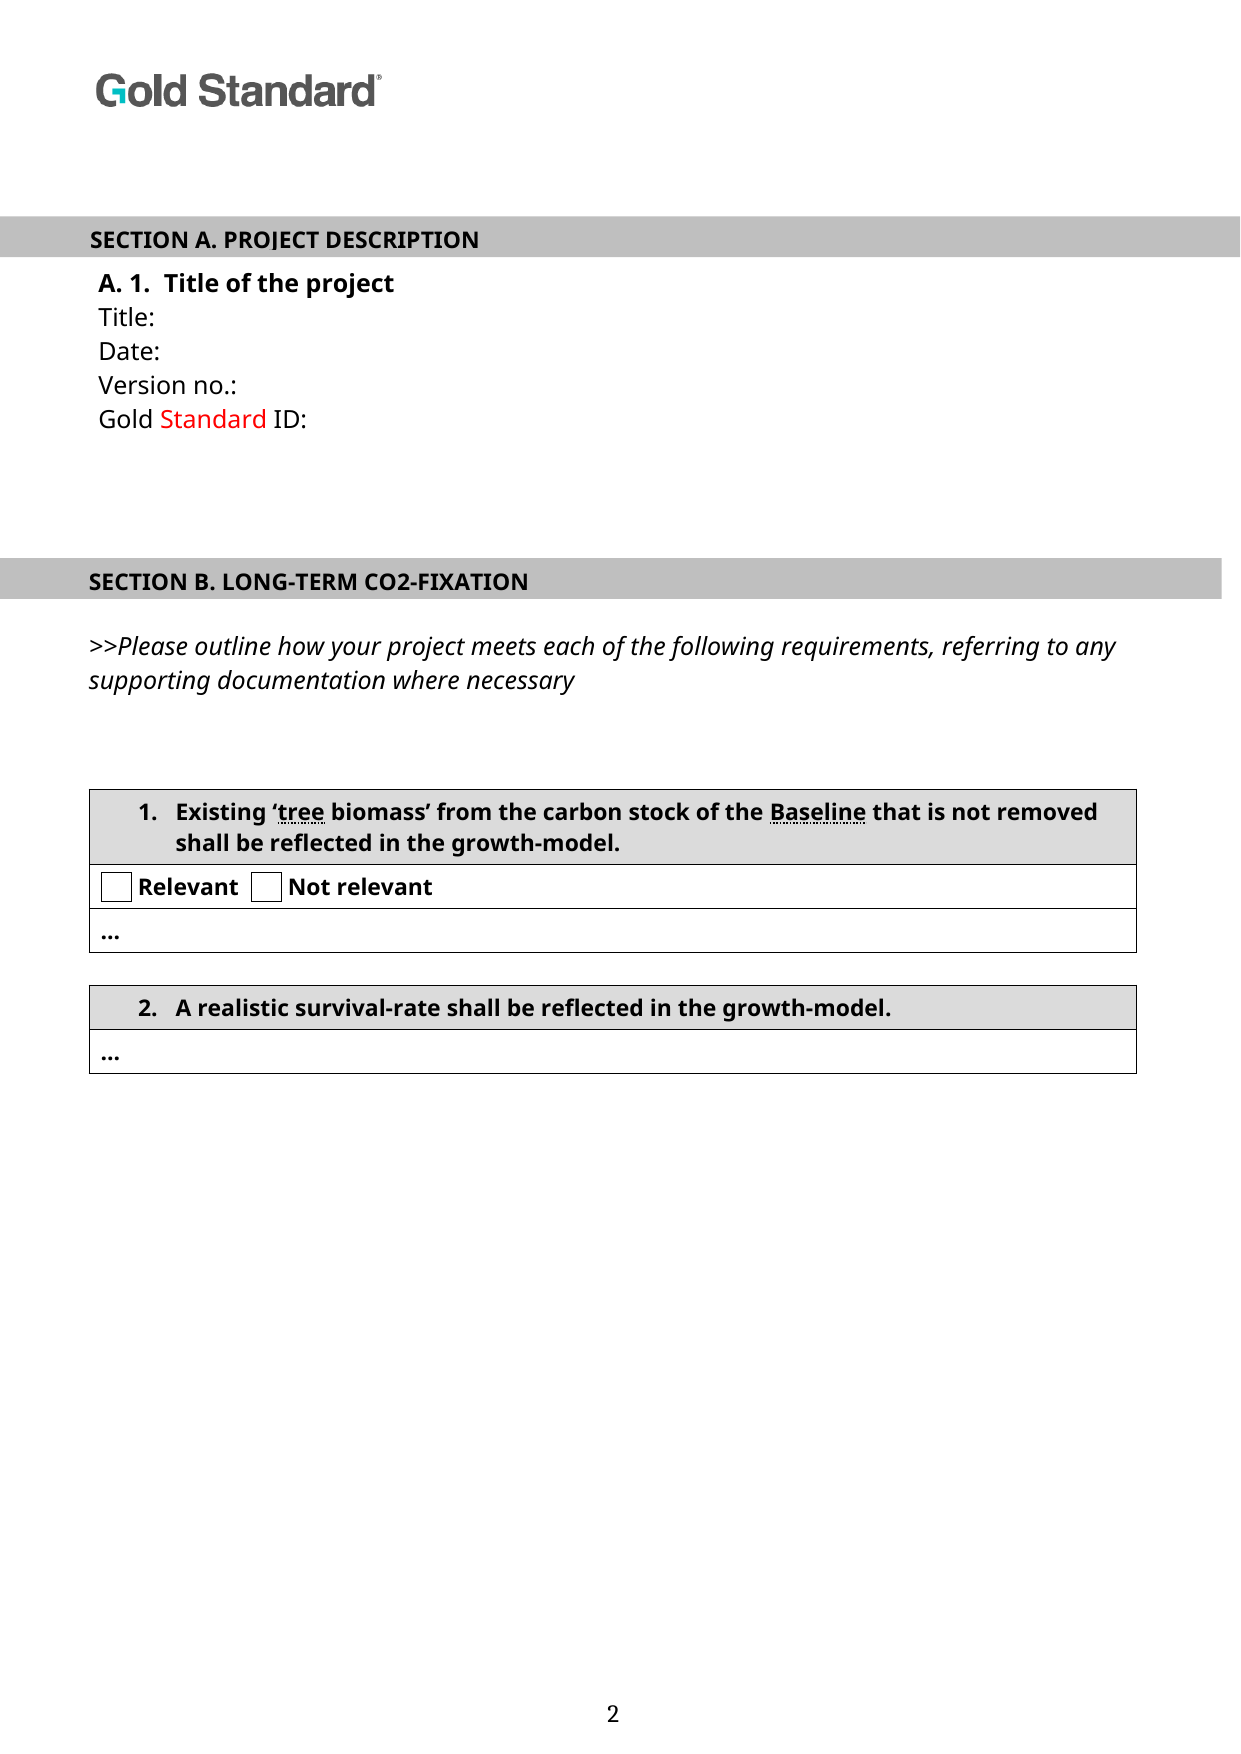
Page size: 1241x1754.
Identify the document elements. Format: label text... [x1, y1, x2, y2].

text Version no.: [89, 367, 1137, 402]
table_cell ... [90, 909, 1136, 952]
text SECTION B. LONG-TERM CO2-FIXATION [89, 566, 1137, 597]
table_cell ... [90, 1030, 1136, 1073]
table_header Existing ‘tree biomass’ from the carbon stock of the Baseline that is not removed shall be reflected in the growth-model. [90, 790, 1136, 864]
text >>Please outline how your project meets each of the following requirements, referring to any supporting documentation where necessary [89, 597, 1137, 697]
picture [88, 59, 389, 117]
text Gold Standard ID: [89, 402, 1137, 436]
table_header A realistic survival-rate shall be reflected in the growth-model. [90, 986, 1136, 1029]
text A. 1. Title of the project [89, 265, 1137, 299]
text Date: [89, 333, 1137, 367]
text Title: [89, 299, 1137, 333]
table_cell Relevant Not relevant [90, 865, 1136, 908]
